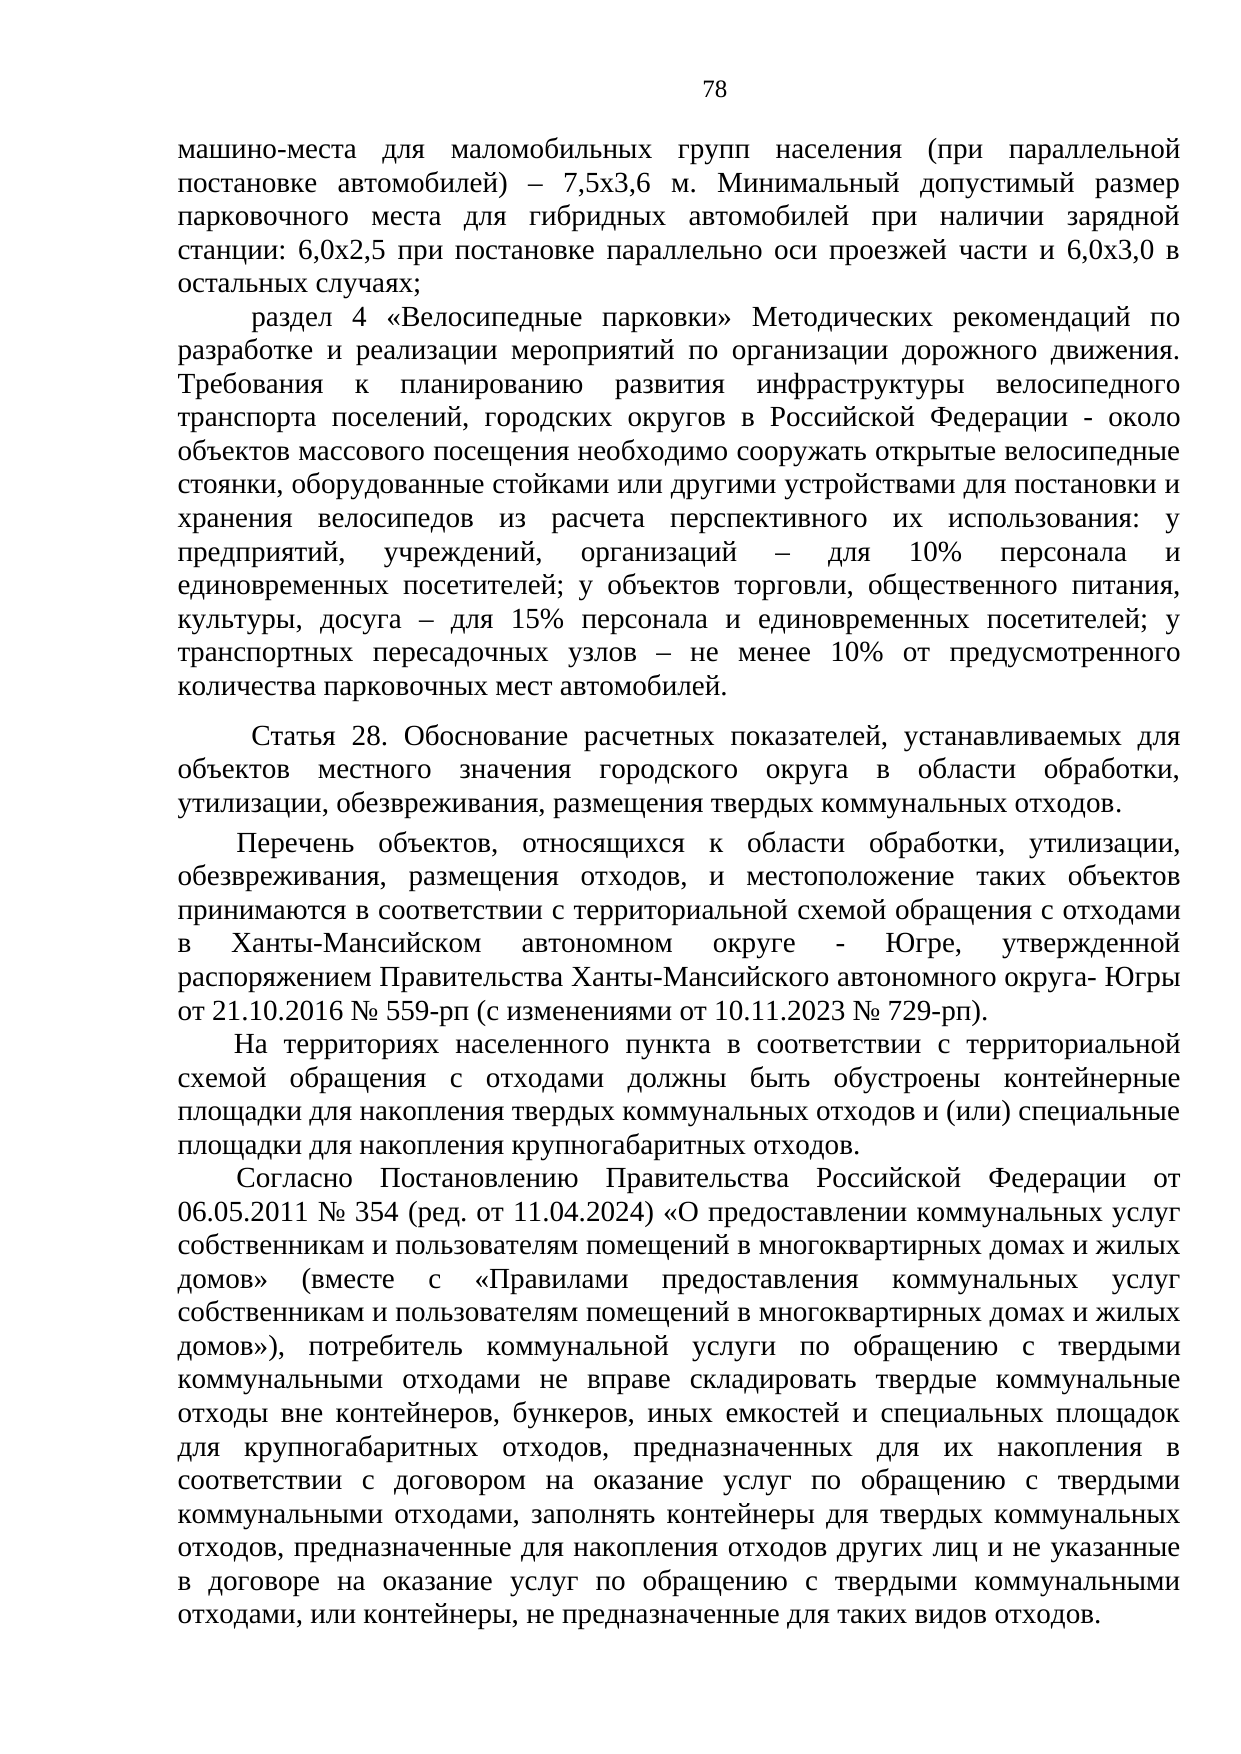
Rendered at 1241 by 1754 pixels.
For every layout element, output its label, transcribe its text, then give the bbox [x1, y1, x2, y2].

text На территориях населенного пункта в соответствии с территориальной схемой обращения с отходами должны быть обустроены контейнерные площадки для накопления твердых коммунальных отходов и (или) специальные площадки для накопления крупногабаритных отходов. [177, 1026, 1181, 1160]
text Согласно Постановлению Правительства Российской Федерации от 06.05.2011 № 354 (ред. от 11.04.2024) «О предоставлении коммунальных услуг собственникам и пользователям помещений в многоквартирных домах и жилых домов» (вместе с «Правилами предоставления коммунальных услуг собственникам и пользователям помещений в многоквартирных домах и жилых домов»), потребитель коммунальной услуги по обращению с твердыми коммунальными отходами не вправе складировать твердые коммунальные отходы вне контейнеров, бункеров, иных емкостей и специальных площадок для крупногабаритных отходов, предназначенных для их накопления в соответствии с договором на оказание услуг по обращению с твердыми коммунальными отходами, заполнять контейнеры для твердых коммунальных отходов, предназначенные для накопления отходов других лиц и не указанные в договоре на оказание услуг по обращению с твердыми коммунальными отходами, или контейнеры, не предназначенные для таких видов отходов. [177, 1160, 1181, 1630]
text Перечень объектов, относящихся к области обработки, утилизации, обезвреживания, размещения отходов, и местоположение таких объектов принимаются в соответствии с территориальной схемой обращения с отходами в Ханты-Мансийском автономном округе - Югре, утвержденной распоряжением Правительства Ханты-Мансийского автономного округа- Югры от 21.10.2016 № 559-рп (с изменениями от 10.11.2023 № 729-рп). [177, 825, 1181, 1026]
text раздел 4 «Велосипедные парковки» Методических рекомендаций по разработке и реализации мероприятий по организации дорожного движения. Требования к планированию развития инфраструктуры велосипедного транспорта поселений, городских округов в Российской Федерации - около объектов массового посещения необходимо сооружать открытые велосипедные стоянки, оборудованные стойками или другими устройствами для постановки и хранения велосипедов из расчета перспективного их использования: у предприятий, учреждений, организаций – для 10% персонала и единовременных посетителей; у объектов торговли, общественного питания, культуры, досуга – для 15% персонала и единовременных посетителей; у транспортных пересадочных узлов – не менее 10% от предусмотренного количества парковочных мест автомобилей. [177, 299, 1181, 701]
subtitle Статья 28. Обоснование расчетных показателей, устанавливаемых для объектов местного значения городского округа в области обработки, утилизации, обезвреживания, размещения твердых коммунальных отходов. [177, 718, 1181, 819]
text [177, 131, 1181, 299]
